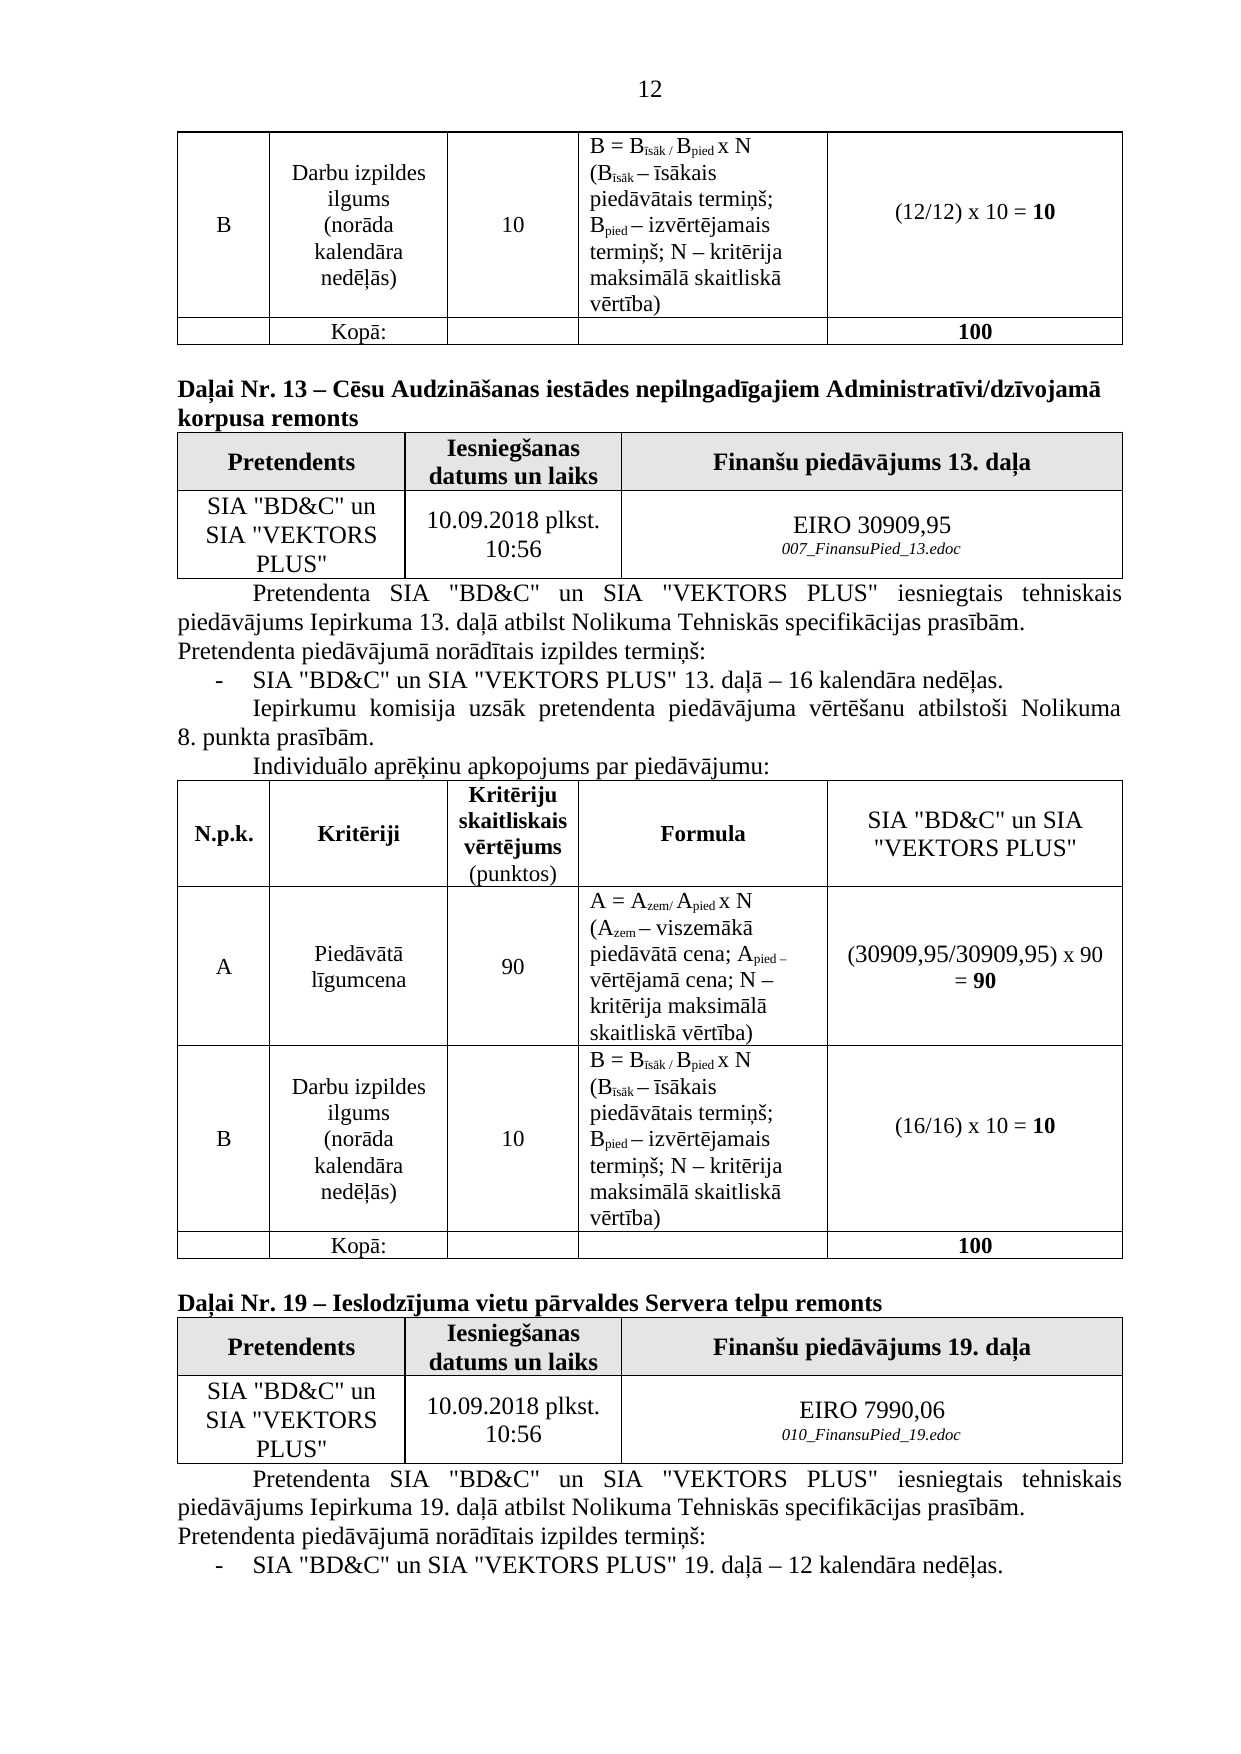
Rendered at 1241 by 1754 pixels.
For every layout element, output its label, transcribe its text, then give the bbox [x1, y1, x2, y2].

table_cell 100 [828, 318, 1122, 344]
table_cell Kopā: [270, 1232, 447, 1258]
table_cell B [178, 133, 269, 317]
text Pretendenta SIA "BD&C" un SIA "VEKTORS PLUS" iesniegtais tehniskais piedāvājums Iepirkuma 13. daļā atbilst Nolikuma Tehniskās specifikācijas prasībām. [177, 579, 1122, 636]
list SIA "BD&C" un SIA "VEKTORS PLUS" 19. daļā – 12 kalendāra nedēļas. [215, 1550, 1122, 1579]
text Pretendenta piedāvājumā norādītais izpildes termiņš: [177, 636, 1122, 665]
table_cell (12/12) x 10 = 10 [828, 133, 1122, 317]
table_cell B = Bīsāk / Bpied x N (Bīsāk – īsākais piedāvātais termiņš; Bpied – izvērtējamais termiņš; N – kritērija maksimālā skaitliskā vērtība) [579, 133, 827, 317]
table_cell EIRO 30909,95 007_FinansuPied_13.edoc [622, 491, 1122, 577]
table_cell 10.09.2018 plkst. 10:56 [406, 1376, 621, 1463]
table_header Finanšu piedāvājums 19. daļa [622, 1318, 1122, 1375]
table_cell [178, 318, 269, 344]
table_header N.p.k. [178, 781, 269, 886]
table_cell [579, 318, 827, 344]
table_cell Piedāvātā līgumcena [270, 887, 447, 1045]
table_header Finanšu piedāvājums 13. daļa [622, 433, 1122, 490]
table_cell Kopā: [270, 318, 447, 344]
table_cell B [178, 1046, 269, 1231]
list SIA "BD&C" un SIA "VEKTORS PLUS" 13. daļā – 16 kalendāra nedēļas. [215, 665, 1122, 693]
text Daļai Nr. 13 – Cēsu Audzināšanas iestādes nepilngadīgajiem Administratīvi/dzīvojamā korpusa remonts [177, 374, 1122, 432]
table_header SIA "BD&C" un SIA "VEKTORS PLUS" [828, 781, 1122, 886]
table_cell SIA "BD&C" un SIA "VEKTORS PLUS" [178, 491, 404, 577]
table_cell A [178, 887, 269, 1045]
text Daļai Nr. 19 – Ieslodzījuma vietu pārvaldes Servera telpu remonts [177, 1288, 1122, 1317]
table_cell EIRO 7990,06 010_FinansuPied_19.edoc [622, 1376, 1122, 1463]
table_cell [448, 318, 578, 344]
text Pretendenta piedāvājumā norādītais izpildes termiņš: [177, 1521, 1122, 1550]
text Iepirkumu komisija uzsāk pretendenta piedāvājuma vērtēšanu atbilstoši Nolikuma 8. punkta prasībām. [177, 693, 1122, 751]
table_cell (30909,95/30909,95) x 90 = 90 [828, 887, 1122, 1045]
table_header Formula [579, 781, 827, 886]
table_cell 10 [448, 1046, 578, 1231]
table_header Pretendents [178, 433, 404, 490]
table_cell [448, 1232, 578, 1258]
table_cell [178, 1232, 269, 1258]
table_cell B = Bīsāk / Bpied x N (Bīsāk – īsākais piedāvātais termiņš; Bpied – izvērtējamais termiņš; N – kritērija maksimālā skaitliskā vērtība) [579, 1046, 827, 1231]
table_cell [579, 1232, 827, 1258]
table_cell 10 [448, 133, 578, 317]
table_cell Darbu izpildes ilgums (norāda kalendāra nedēļās) [270, 133, 447, 317]
table_header Iesniegšanas datums un laiks [406, 1318, 621, 1375]
table_header Kritēriji [270, 781, 447, 886]
table_cell SIA "BD&C" un SIA "VEKTORS PLUS" [178, 1376, 404, 1463]
table_header Pretendents [178, 1318, 404, 1375]
text Pretendenta SIA "BD&C" un SIA "VEKTORS PLUS" iesniegtais tehniskais piedāvājums Iepirkuma 19. daļā atbilst Nolikuma Tehniskās specifikācijas prasībām. [177, 1464, 1122, 1521]
text Individuālo aprēķinu apkopojums par piedāvājumu: [177, 751, 1122, 780]
table_header Iesniegšanas datums un laiks [406, 433, 621, 490]
table_cell Darbu izpildes ilgums (norāda kalendāra nedēļās) [270, 1046, 447, 1231]
table_cell 90 [448, 887, 578, 1045]
table_cell (16/16) x 10 = 10 [828, 1046, 1122, 1231]
table_cell 10.09.2018 plkst. 10:56 [406, 491, 621, 577]
table_cell A = Azem/ Apied x N (Azem – viszemākā piedāvātā cena; Apied – vērtējamā cena; N – kritērija maksimālā skaitliskā vērtība) [579, 887, 827, 1045]
table_cell 100 [828, 1232, 1122, 1258]
table_header Kritēriju skaitliskais vērtējums (punktos) [448, 781, 578, 886]
